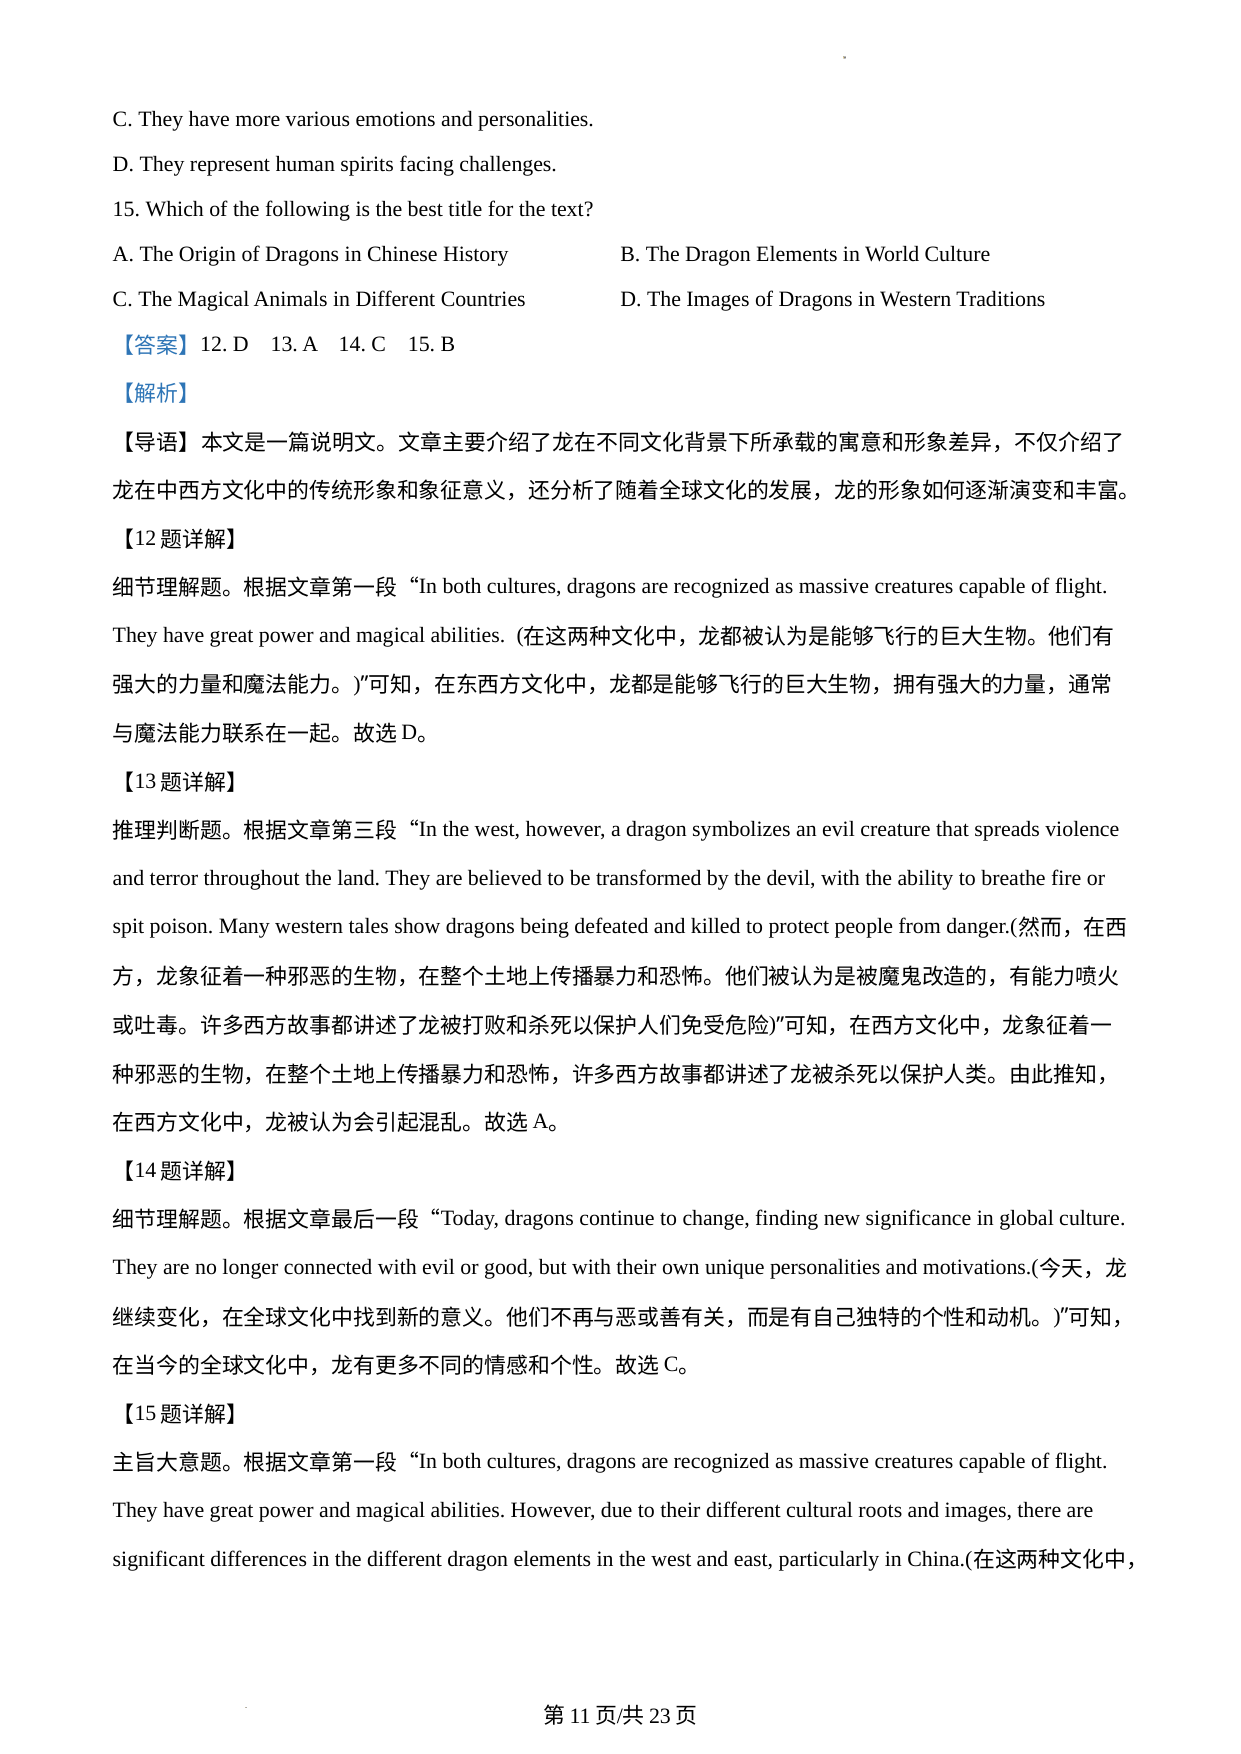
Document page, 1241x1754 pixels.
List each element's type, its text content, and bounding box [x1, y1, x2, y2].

text C. They have more various emotions and personalities. [112, 102, 1128, 134]
text 15. Which of the following is the best title for the text? [112, 192, 1128, 224]
text 推理判断题。根据文章第三段“In the west, however, a dragon symbolizes an evil creature that spreads violence and terror throughout the land. They are believed to be transformed by the devil, with the ability to breathe fire or spit poison. Many western tales show dragons being defeated and killed to protect people from danger.(然而，在西方，龙象征着一种邪恶的生物，在整个土地上传播暴力和恐怖。他们被认为是被魔鬼改造的，有能力喷火或吐毒。许多西方故事都讲述了龙被打败和杀死以保护人们免受危险)”可知，在西方文化中，龙象征着一种邪恶的生物，在整个土地上传播暴力和恐怖，许多西方故事都讲述了龙被杀死以保护人类。由此推知，在西方文化中，龙被认为会引起混乱。故选A。 [112, 812, 1128, 1137]
text 【导语】本文是一篇说明文。文章主要介绍了龙在不同文化背景下所承载的寓意和形象差异，不仅介绍了龙在中西方文化中的传统形象和象征意义，还分析了随着全球文化的发展，龙的形象如何逐渐演变和丰富。 [112, 424, 1128, 505]
text C. The Magical Animals in Different Countries D. The Images of Dragons in Western Traditions [112, 282, 1128, 315]
text A. The Origin of Dragons in Chinese History B. The Dragon Elements in World Culture [112, 237, 1128, 270]
text 细节理解题。根据文章最后一段“Today, dragons continue to change, finding new significance in global culture. They are no longer connected with evil or good, but with their own unique personalities and motivations.(今天，龙继续变化，在全球文化中找到新的意义。他们不再与恶或善有关，而是有自己独特的个性和动机。)”可知，在当今的全球文化中，龙有更多不同的情感和个性。故选C。 [112, 1202, 1128, 1380]
text 【答案】12. D 13. A 14. C 15. B [112, 327, 1128, 360]
text 【14题详解】 [112, 1153, 1128, 1186]
text 【12题详解】 [112, 521, 1128, 554]
text D. They represent human spirits facing challenges. [112, 147, 1128, 179]
text 【15题详解】 [112, 1396, 1128, 1429]
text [112, 1444, 1128, 1574]
text 【解析】 [112, 376, 1128, 408]
text 【13题详解】 [112, 764, 1128, 797]
text 细节理解题。根据文章第一段“In both cultures, dragons are recognized as massive creatures capable of flight. They have great power and magical abilities. (在这两种文化中，龙都被认为是能够飞行的巨大生物。他们有强大的力量和魔法能力。)”可知，在东西方文化中，龙都是能够飞行的巨大生物，拥有强大的力量，通常与魔法能力联系在一起。故选D。 [112, 569, 1128, 748]
